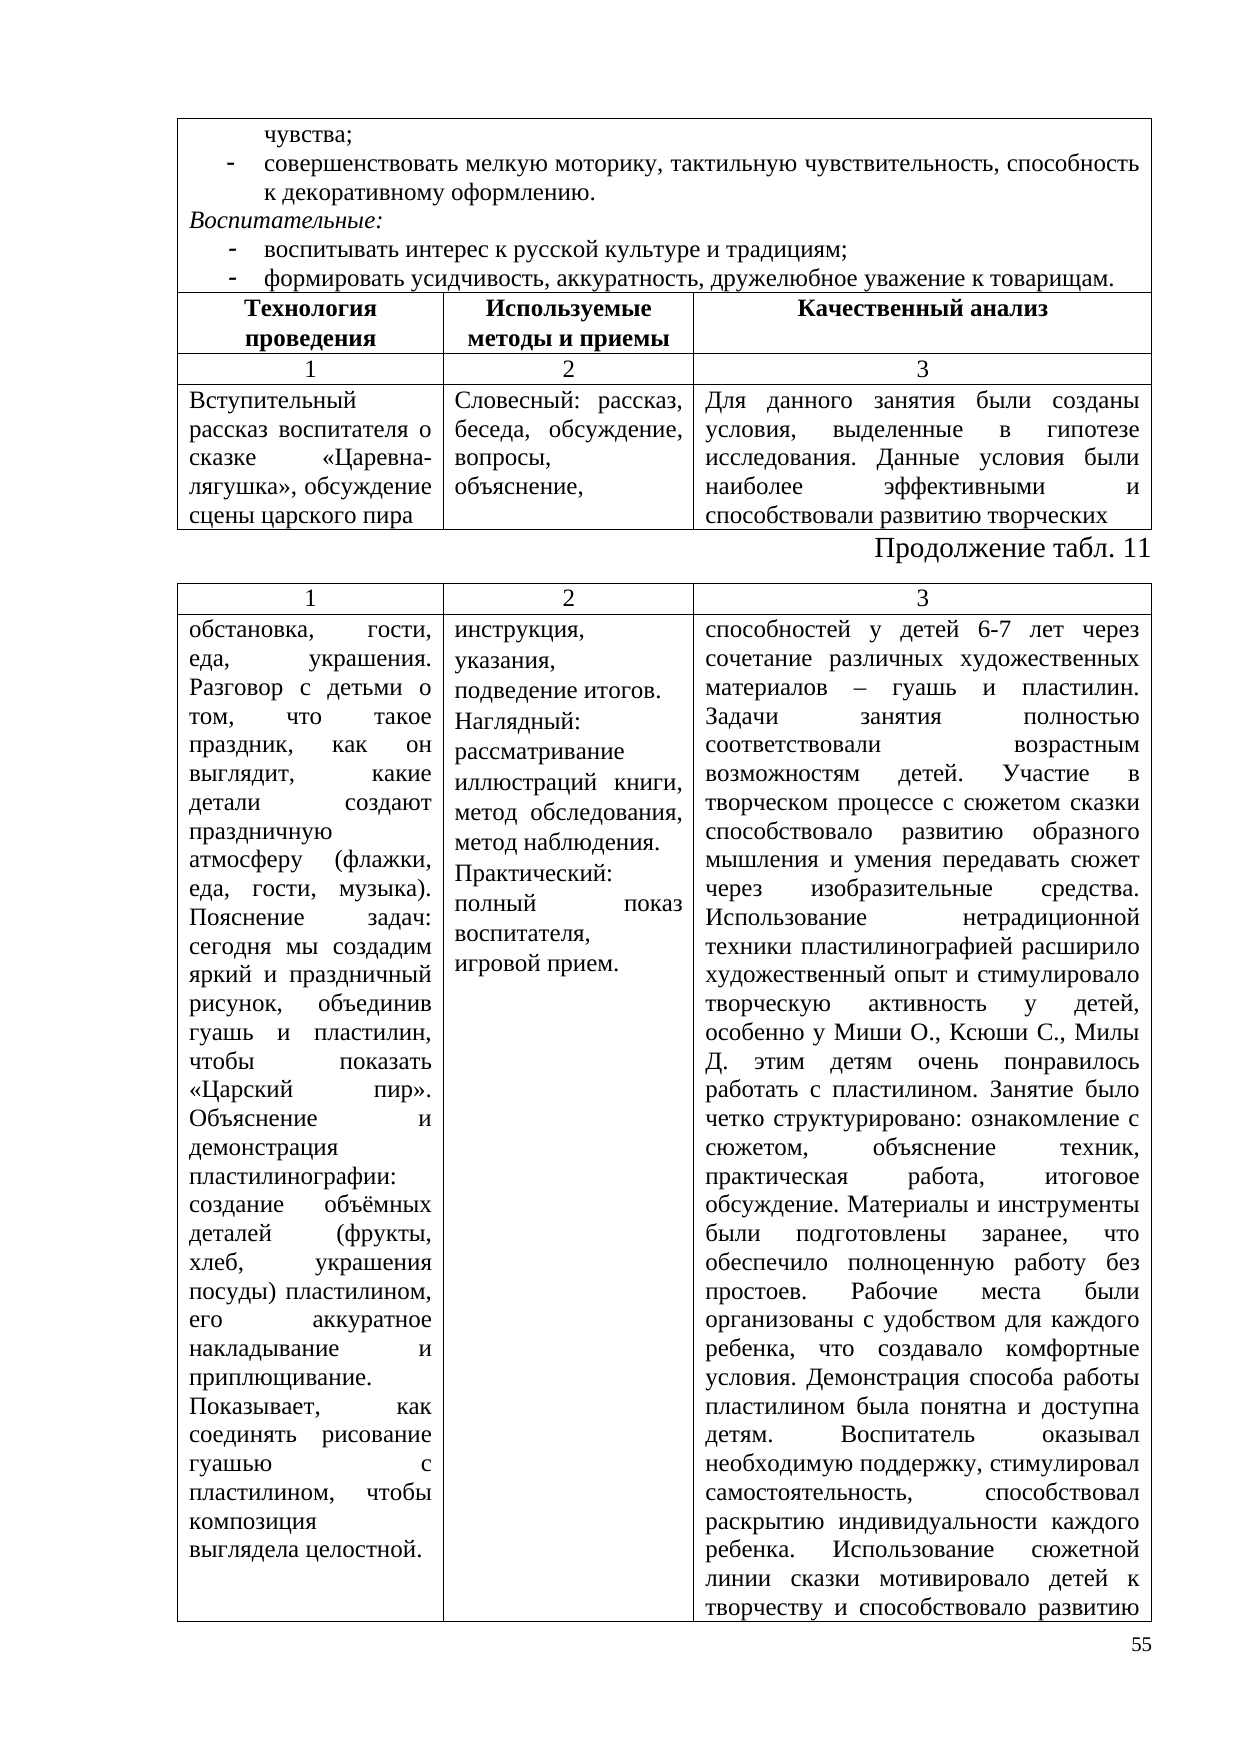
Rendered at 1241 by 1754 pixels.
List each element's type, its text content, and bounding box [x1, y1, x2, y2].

table_cell Используемые методы и приемы [444, 293, 693, 353]
table_cell Словесный: рассказ, беседа, обсуждение, вопросы, объяснение, [444, 385, 693, 529]
table_cell 1 [178, 354, 443, 384]
table_header 2 [444, 584, 693, 613]
table_cell 2 [444, 354, 693, 384]
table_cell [178, 119, 1151, 292]
table_cell Для данного занятия были созданы условия, выделенные в гипотезе исследования. Данные условия были наиболее эффективными и способствовали развитию творческих [694, 385, 1151, 529]
table_header 1 [178, 584, 443, 613]
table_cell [694, 615, 1151, 1621]
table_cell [178, 615, 443, 1621]
table_header 3 [694, 584, 1151, 613]
table_cell Качественный анализ [694, 293, 1151, 353]
table_cell Технология проведения [178, 293, 443, 353]
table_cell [444, 615, 693, 1621]
table_cell Вступительный рассказ воспитателя о сказке «Царевна-лягушка», обсуждение сцены царского пира [178, 385, 443, 529]
text Продолжение табл. 11 [177, 530, 1152, 563]
table_cell 3 [694, 354, 1151, 384]
